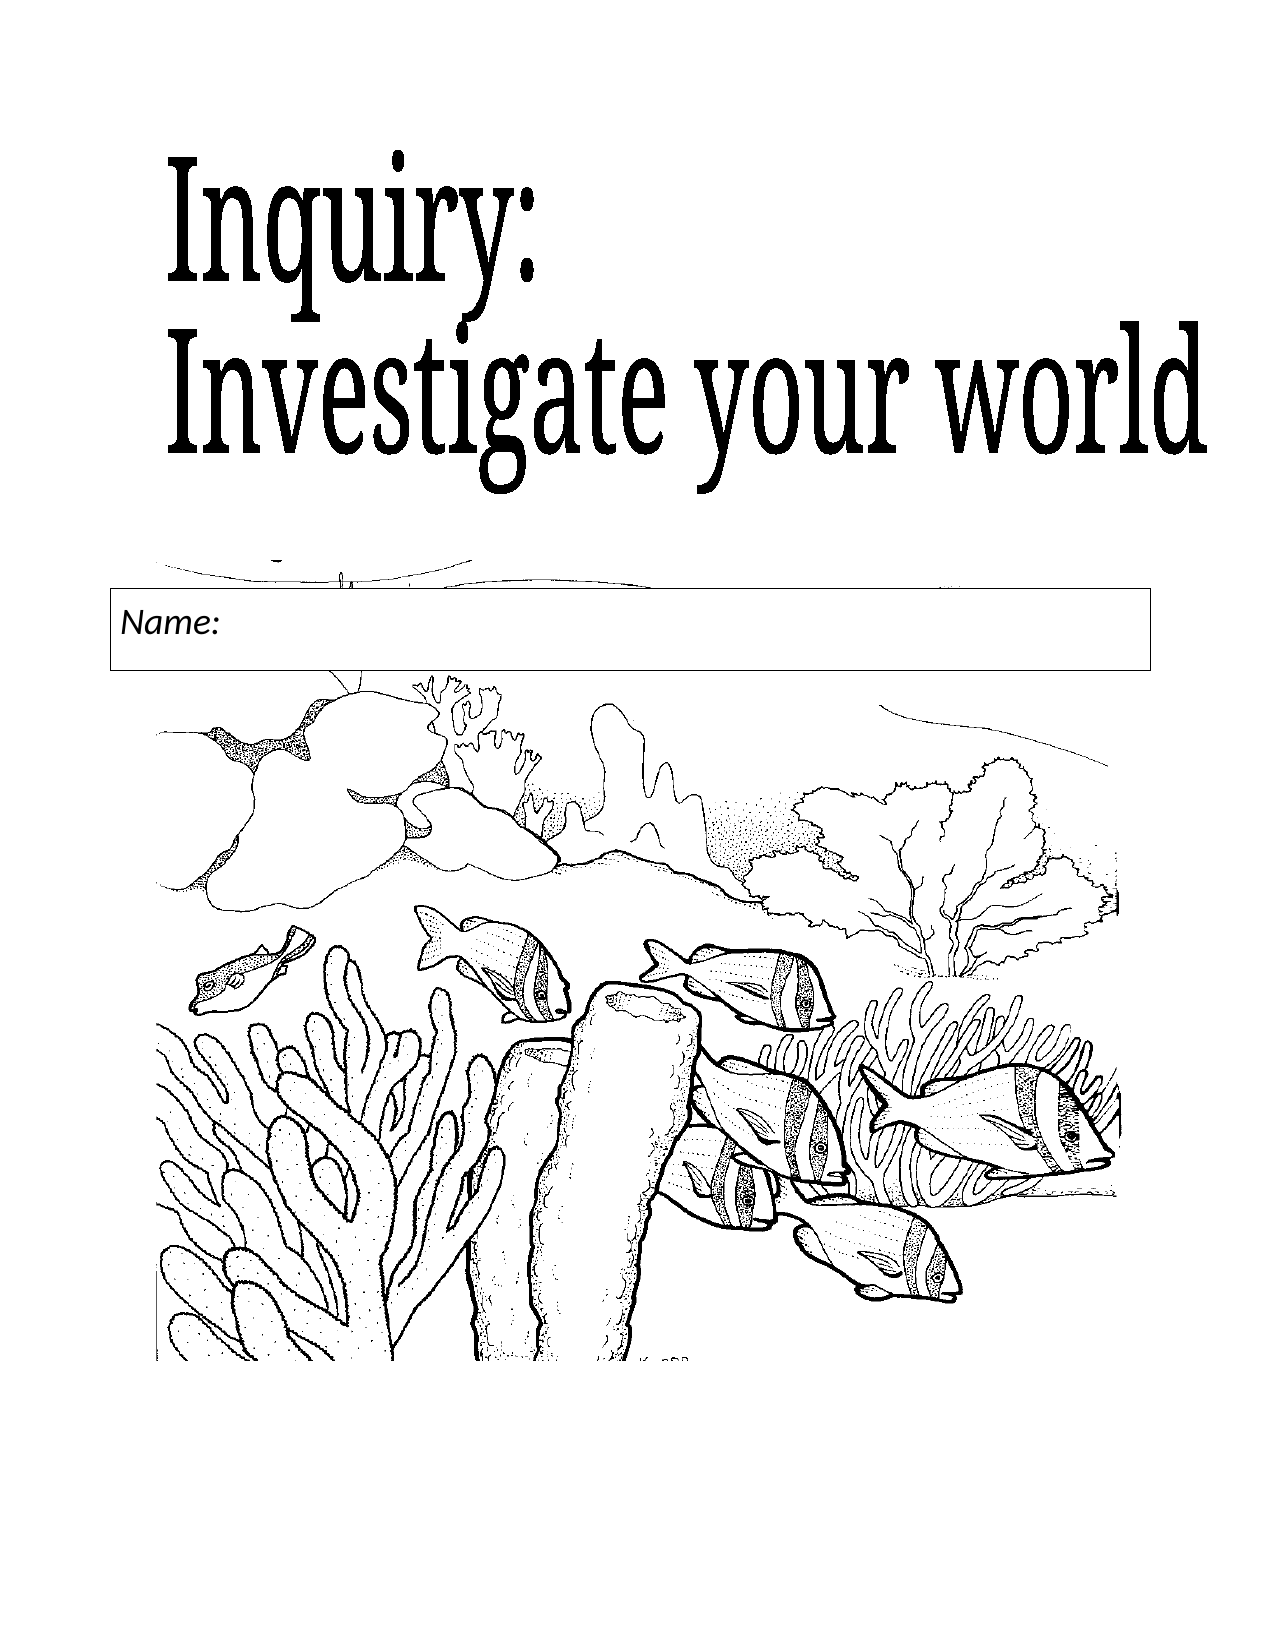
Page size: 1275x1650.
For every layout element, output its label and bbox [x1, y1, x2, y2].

picture [156, 560, 1125, 588]
picture [156, 671, 1125, 1361]
